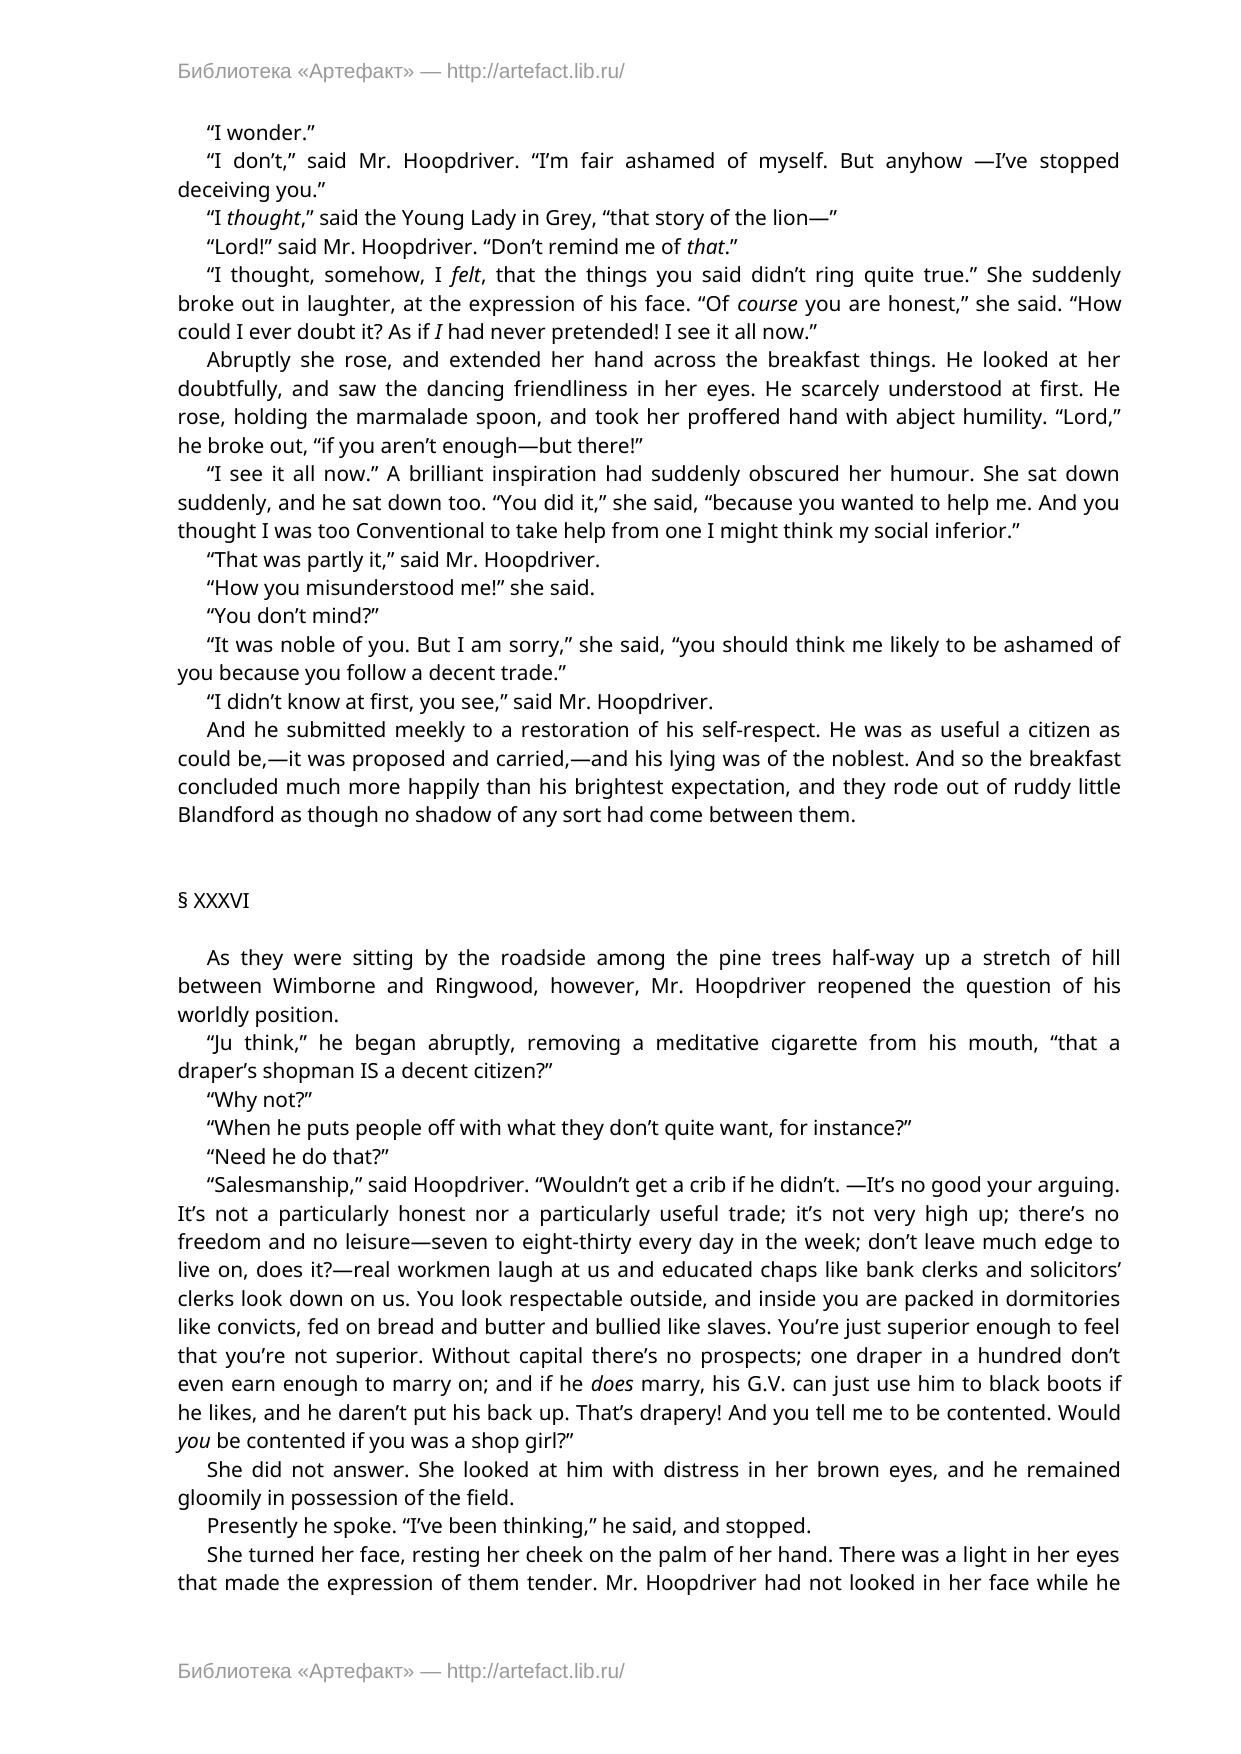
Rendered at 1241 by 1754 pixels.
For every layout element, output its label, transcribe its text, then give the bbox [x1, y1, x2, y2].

text “I thought,” said the Young Lady in Grey, “that story of the lion—” [177, 203, 1122, 232]
text “You don’t mind?” [177, 602, 1122, 630]
text “I wonder.” [177, 118, 1122, 147]
text And he submitted meekly to a restoration of his self-respect. He was as useful a citizen as could be,—it was proposed and carried,—and his lying was of the noblest. And so the breakfast concluded much more happily than his brightest expectation, and they rode out of ruddy little Blandford as though no shadow of any sort had come between them. [177, 715, 1122, 829]
text “Ju think,” he began abruptly, removing a meditative cigarette from his mouth, “that a draper’s shopman IS a decent citizen?” [177, 1028, 1122, 1085]
text “When he puts people off with what they don’t quite want, for instance?” [177, 1113, 1122, 1142]
text “I didn’t know at first, you see,” said Mr. Hoopdriver. [177, 687, 1122, 715]
subtitle § XXXVI [177, 886, 1122, 914]
text “Lord!” said Mr. Hoopdriver. “Don’t remind me of that.” [177, 232, 1122, 260]
text “I see it all now.” A brilliant inspiration had suddenly obscured her humour. She sat down suddenly, and he sat down too. “You did it,” she said, “because you wanted to help me. And you thought I was too Conventional to take help from one I might think my social inferior.” [177, 459, 1122, 545]
text As they were sitting by the roadside among the pine trees half-way up a stretch of hill between Wimborne and Ringwood, however, Mr. Hoopdriver reopened the question of his worldly position. [177, 943, 1122, 1028]
text She did not answer. She looked at him with distress in her brown eyes, and he remained gloomily in possession of the field. [177, 1455, 1122, 1512]
text “Need he do that?” [177, 1142, 1122, 1170]
text “It was noble of you. But I am sorry,” she said, “you should think me likely to be ashamed of you because you follow a decent trade.” [177, 630, 1122, 687]
text “Why not?” [177, 1085, 1122, 1113]
text Abruptly she rose, and extended her hand across the breakfast things. He looked at her doubtfully, and saw the dancing friendliness in her eyes. He scarcely understood at first. He rose, holding the marmalade spoon, and took her proffered hand with abject humility. “Lord,” he broke out, “if you aren’t enough—but there!” [177, 346, 1122, 459]
text “That was partly it,” said Mr. Hoopdriver. [177, 545, 1122, 573]
text Presently he spoke. “I’ve been thinking,” he said, and stopped. [177, 1512, 1122, 1540]
text “I thought, somehow, I felt, that the things you said didn’t ring quite true.” She suddenly broke out in laughter, at the expression of his face. “Of course you are honest,” she said. “How could I ever doubt it? As if I had never pretended! I see it all now.” [177, 260, 1122, 346]
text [177, 1540, 1122, 1597]
text “How you misunderstood me!” she said. [177, 573, 1122, 602]
text “Salesmanship,” said Hoopdriver. “Wouldn’t get a crib if he didn’t. —It’s no good your arguing. It’s not a particularly honest nor a particularly useful trade; it’s not very high up; there’s no freedom and no leisure—seven to eight-thirty every day in the week; don’t leave much edge to live on, does it?—real workmen laugh at us and educated chaps like bank clerks and solicitors’ clerks look down on us. You look respectable outside, and inside you are packed in dormitories like convicts, fed on bread and butter and bullied like slaves. You’re just superior enough to feel that you’re not superior. Without capital there’s no prospects; one draper in a hundred don’t even earn enough to marry on; and if he does marry, his G.V. can just use him to black boots if he likes, and he daren’t put his back up. That’s drapery! And you tell me to be contented. Would you be contented if you was a shop girl?” [177, 1170, 1122, 1455]
text “I don’t,” said Mr. Hoopdriver. “I’m fair ashamed of myself. But anyhow —I’ve stopped deceiving you.” [177, 147, 1122, 203]
